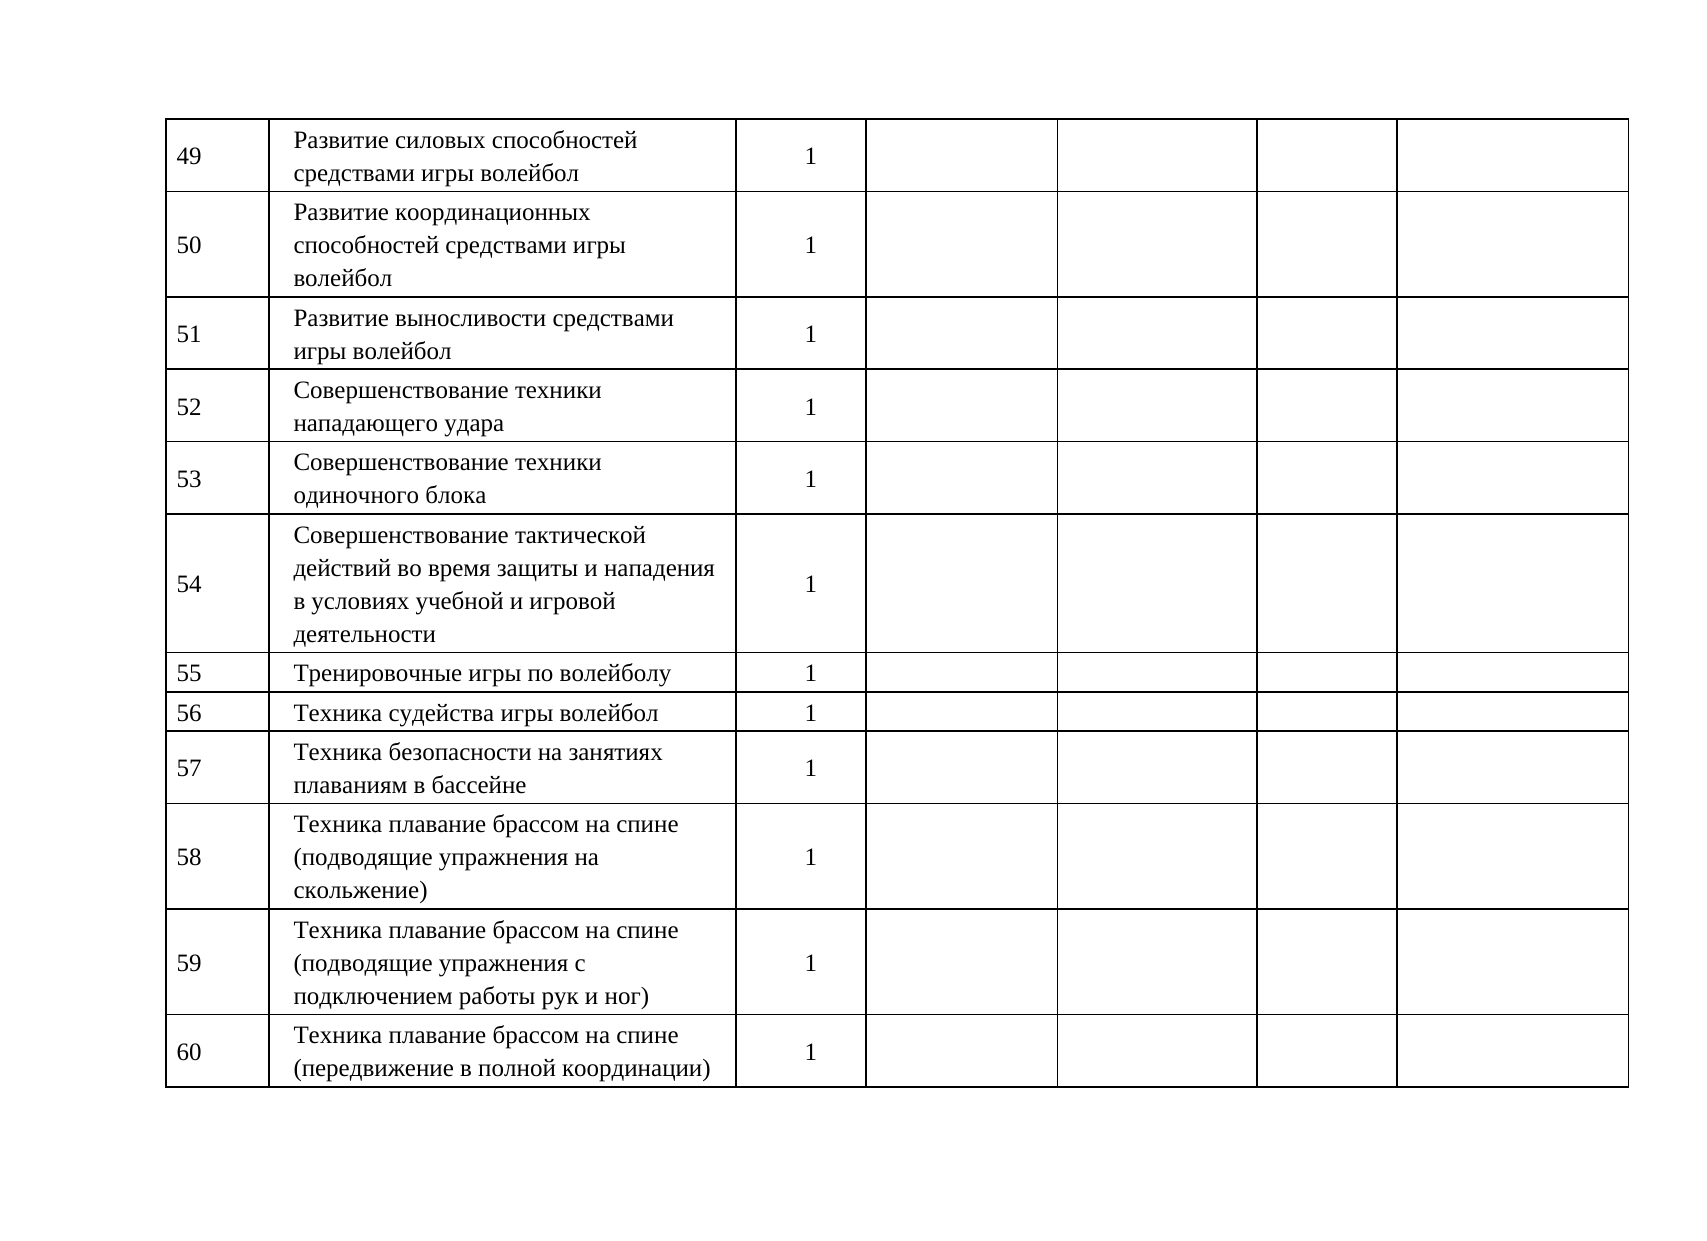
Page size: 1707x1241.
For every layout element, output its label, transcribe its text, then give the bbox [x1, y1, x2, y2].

table_cell 1 [737, 732, 865, 803]
table_cell [1398, 120, 1628, 191]
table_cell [270, 1015, 735, 1086]
table_cell [867, 442, 1057, 513]
table_cell Совершенствование техники нападающего удара [270, 370, 735, 441]
table_cell 59 [167, 910, 268, 1013]
table_cell [1258, 653, 1396, 691]
table_cell [1058, 732, 1256, 803]
table_cell 1 [737, 120, 865, 191]
table_cell [1258, 732, 1396, 803]
table_cell [1058, 804, 1256, 908]
table_cell 1 [737, 910, 865, 1013]
table_cell Техника судейства игры волейбол [270, 693, 735, 730]
table_cell [1258, 515, 1396, 652]
table_cell Развитие силовых способностей средствами игры волейбол [270, 120, 735, 191]
table_cell [1398, 910, 1628, 1013]
table_cell Техника плавание брассом на спине (подводящие упражнения на скольжение) [270, 804, 735, 908]
table_cell [1398, 298, 1628, 368]
table_cell 55 [167, 653, 268, 691]
table_cell [1058, 1015, 1256, 1086]
table_cell Развитие координационных способностей средствами игры волейбол [270, 192, 735, 296]
table_cell [1258, 442, 1396, 513]
table_cell 1 [737, 693, 865, 730]
table_cell 51 [167, 298, 268, 368]
table_cell [1058, 192, 1256, 296]
table_cell 52 [167, 370, 268, 441]
table_cell Техника плавание брассом на спине (подводящие упражнения с подключением работы рук и ног) [270, 910, 735, 1013]
table_cell Тренировочные игры по волейболу [270, 653, 735, 691]
table_cell [1398, 653, 1628, 691]
table_cell 1 [737, 1015, 865, 1086]
table_cell [1258, 693, 1396, 730]
table_cell Техника безопасности на занятиях плаваниям в бассейне [270, 732, 735, 803]
table_cell [1058, 120, 1256, 191]
table_cell 54 [167, 515, 268, 652]
table_cell [867, 1015, 1057, 1086]
table_cell 1 [737, 653, 865, 691]
table_cell [1258, 192, 1396, 296]
table_cell 49 [167, 120, 268, 191]
table_cell 1 [737, 804, 865, 908]
table_cell 1 [737, 370, 865, 441]
table_cell [1258, 298, 1396, 368]
table_cell Совершенствование тактической действий во время защиты и нападения в условиях учебной и игровой деятельности [270, 515, 735, 652]
table_cell [1398, 693, 1628, 730]
table_cell [867, 693, 1057, 730]
table_cell [867, 298, 1057, 368]
table_cell [1258, 804, 1396, 908]
table_cell 53 [167, 442, 268, 513]
table_cell [1258, 910, 1396, 1013]
table_cell [1058, 653, 1256, 691]
table_cell [1398, 515, 1628, 652]
table_cell [867, 910, 1057, 1013]
table_cell [1258, 370, 1396, 441]
table_cell [1058, 298, 1256, 368]
table_cell [1058, 693, 1256, 730]
table_cell [1058, 442, 1256, 513]
table_cell [1258, 1015, 1396, 1086]
table_cell 60 [167, 1015, 268, 1086]
table_cell [1398, 732, 1628, 803]
table_cell 1 [737, 298, 865, 368]
table_cell [1398, 442, 1628, 513]
table_cell [867, 192, 1057, 296]
table_cell [1398, 370, 1628, 441]
table_cell Развитие выносливости средствами игры волейбол [270, 298, 735, 368]
table_cell [1398, 1015, 1628, 1086]
table_cell [1058, 515, 1256, 652]
table_cell 58 [167, 804, 268, 908]
table_cell Совершенствование техники одиночного блока [270, 442, 735, 513]
table_cell [1258, 120, 1396, 191]
table_cell 1 [737, 442, 865, 513]
table_cell [867, 732, 1057, 803]
table_cell 56 [167, 693, 268, 730]
table_cell [1398, 192, 1628, 296]
table_cell [867, 653, 1057, 691]
table_cell 1 [737, 192, 865, 296]
table_cell 1 [737, 515, 865, 652]
table_cell [1398, 804, 1628, 908]
table_cell 57 [167, 732, 268, 803]
table_cell [867, 120, 1057, 191]
table_cell [867, 515, 1057, 652]
table_cell [1058, 370, 1256, 441]
table_cell [867, 804, 1057, 908]
table_cell [1058, 910, 1256, 1013]
table_cell 50 [167, 192, 268, 296]
table_cell [867, 370, 1057, 441]
